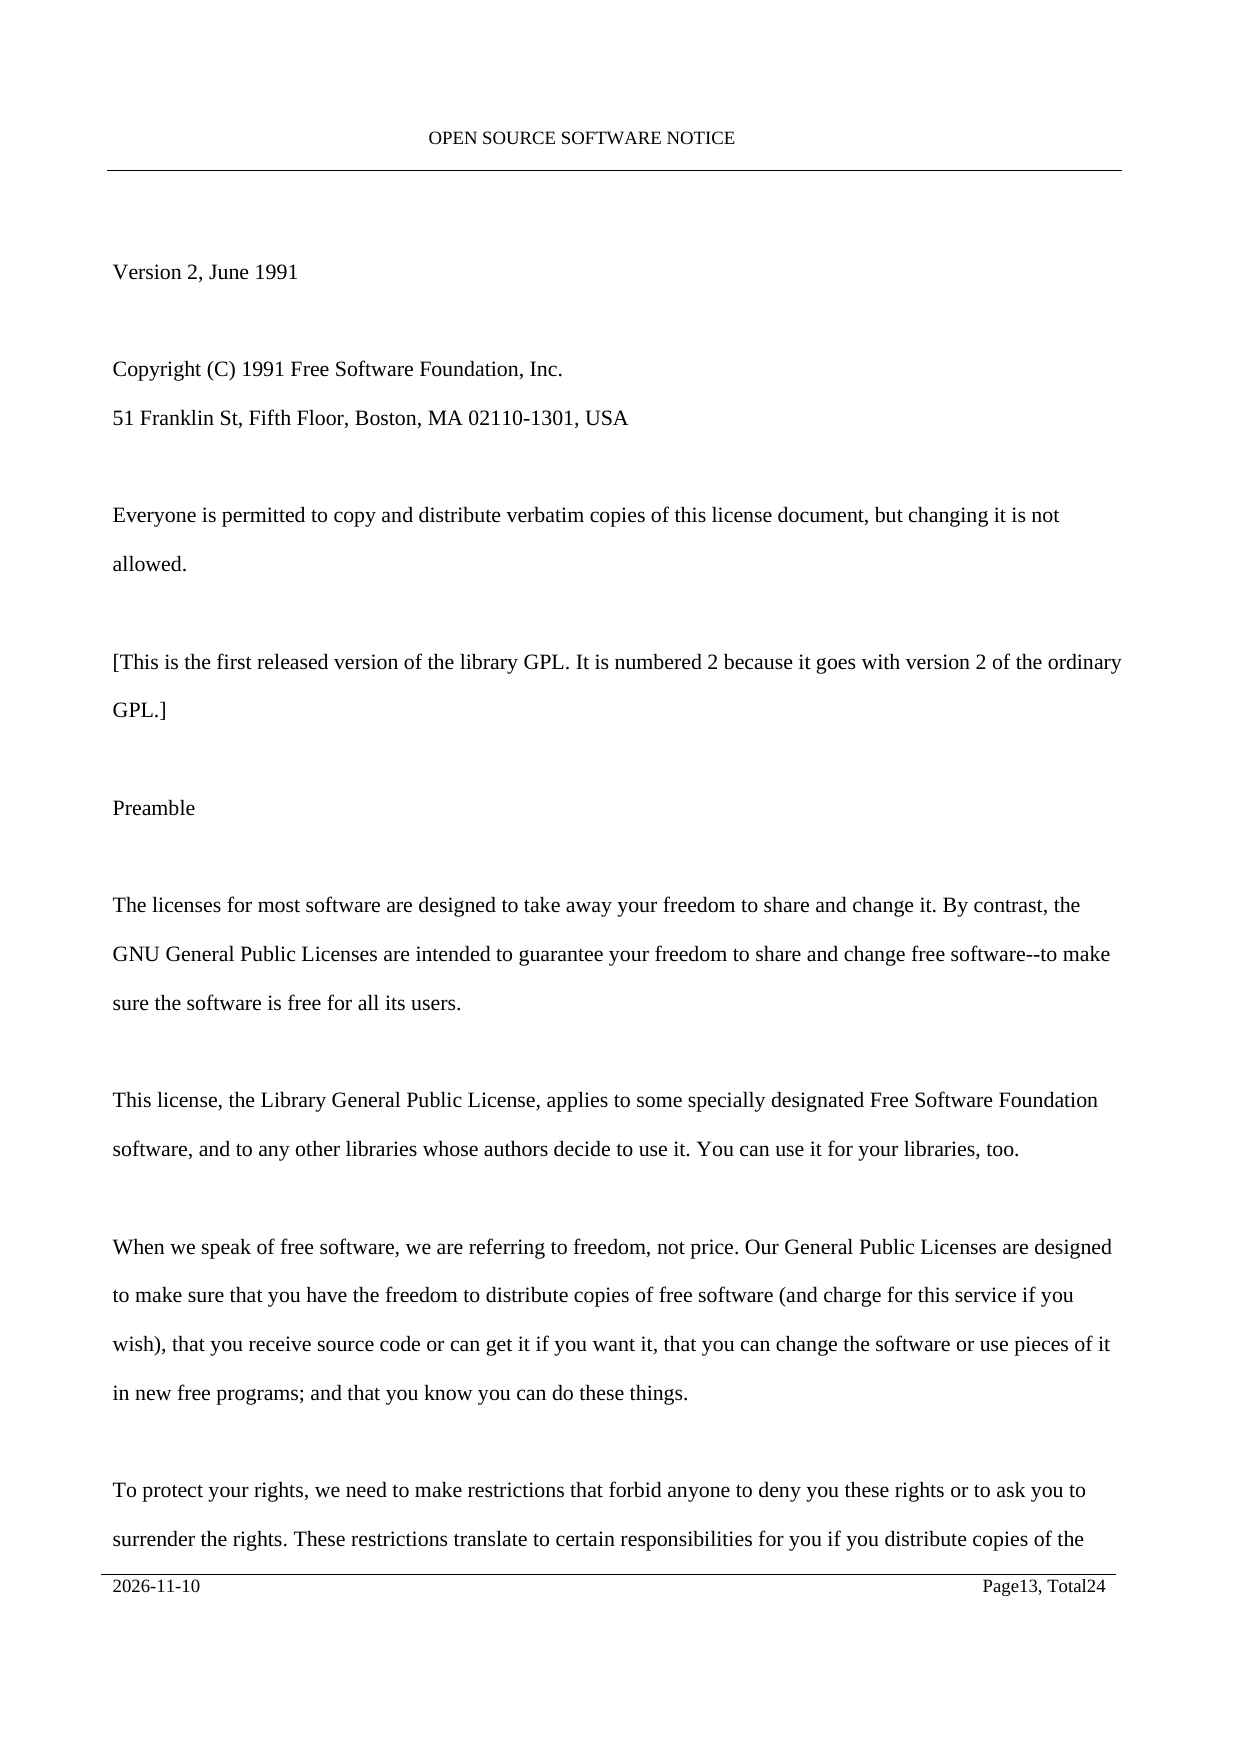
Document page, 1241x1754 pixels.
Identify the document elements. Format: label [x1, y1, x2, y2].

text [112, 206, 1128, 1555]
